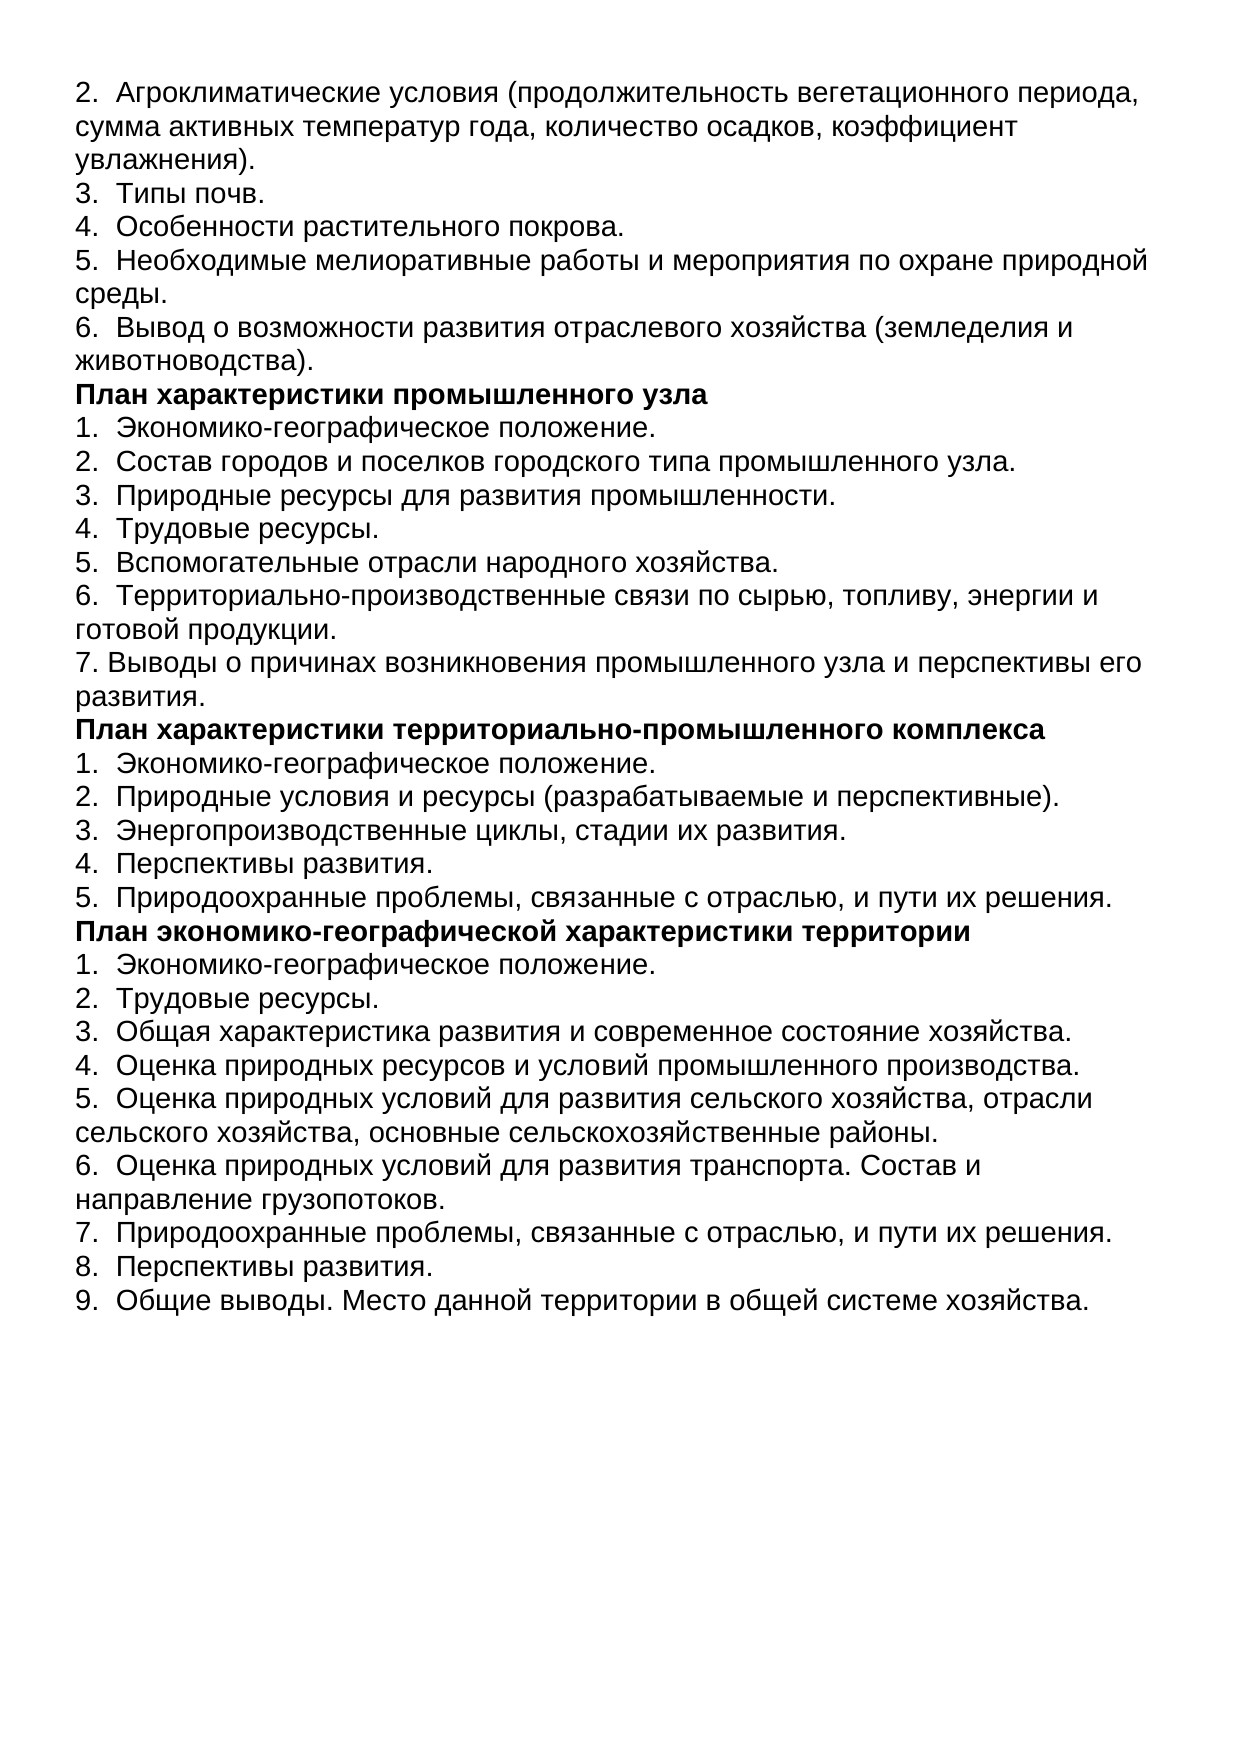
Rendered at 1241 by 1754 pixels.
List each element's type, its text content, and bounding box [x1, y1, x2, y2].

text 6. Территориально-производственные связи по сырью, топливу, энергии и готовой продукции. [75, 578, 1165, 645]
text 4. Особенности растительного покрова. [75, 209, 1165, 243]
text 7. Выводы о причинах возникновения промышленного узла и перспективы его развития. [75, 645, 1165, 712]
text 4. Трудовые ресурсы. [75, 511, 1165, 544]
text 5. Вспомогательные отрасли народного хозяйства. [75, 544, 1165, 578]
text 3. Энергопроизводственные циклы, стадии их развития. [75, 813, 1165, 846]
text 1. Экономико-географическое положение. [75, 947, 1165, 981]
text 2. Природные условия и ресурсы (разрабатываемые и перспективные). [75, 779, 1165, 813]
text 5. Оценка природных условий для развития сельского хозяйства, отрасли сельского хозяйства, основные сельскохозяйственные районы. [75, 1081, 1165, 1148]
text 4. Перспективы развития. [75, 846, 1165, 880]
text 2. Трудовые ресурсы. [75, 981, 1165, 1014]
text 1. Экономико-географическое положение. [75, 410, 1165, 444]
text 6. Вывод о возможности развития отраслевого хозяйства (земледелия и животноводства). [75, 310, 1165, 377]
text 4. Оценка природных ресурсов и условий промышленного производства. [75, 1048, 1165, 1081]
text 7. Природоохранные проблемы, связанные с отраслью, и пути их решения. [75, 1215, 1165, 1249]
text План характеристики территориально-промышленного комплекса [75, 712, 1165, 746]
text 6. Оценка природных условий для развития транспорта. Состав и направление грузопотоков. [75, 1148, 1165, 1215]
text План характеристики промышленного узла [75, 377, 1165, 410]
text План экономико-географической характеристики территории [75, 913, 1165, 947]
text 1. Экономико-географическое положение. [75, 746, 1165, 779]
text 2. Состав городов и поселков городского типа промышленного узла. [75, 444, 1165, 477]
text 2. Агроклиматические условия (продолжительность вегетационного периода, сумма активных температур года, количество осадков, коэффициент увлажнения). [75, 75, 1165, 176]
text 9. Общие выводы. Место данной территории в общей системе хозяйства. [75, 1282, 1165, 1316]
text 5. Природоохранные проблемы, связанные с отраслью, и пути их решения. [75, 880, 1165, 913]
text 3. Типы почв. [75, 176, 1165, 209]
text 5. Необходимые мелиоративные работы и мероприятия по охране природной среды. [75, 243, 1165, 310]
text 8. Перспективы развития. [75, 1249, 1165, 1282]
text 3. Природные ресурсы для развития промышленности. [75, 477, 1165, 511]
text 3. Общая характеристика развития и современное состояние хозяйства. [75, 1014, 1165, 1048]
